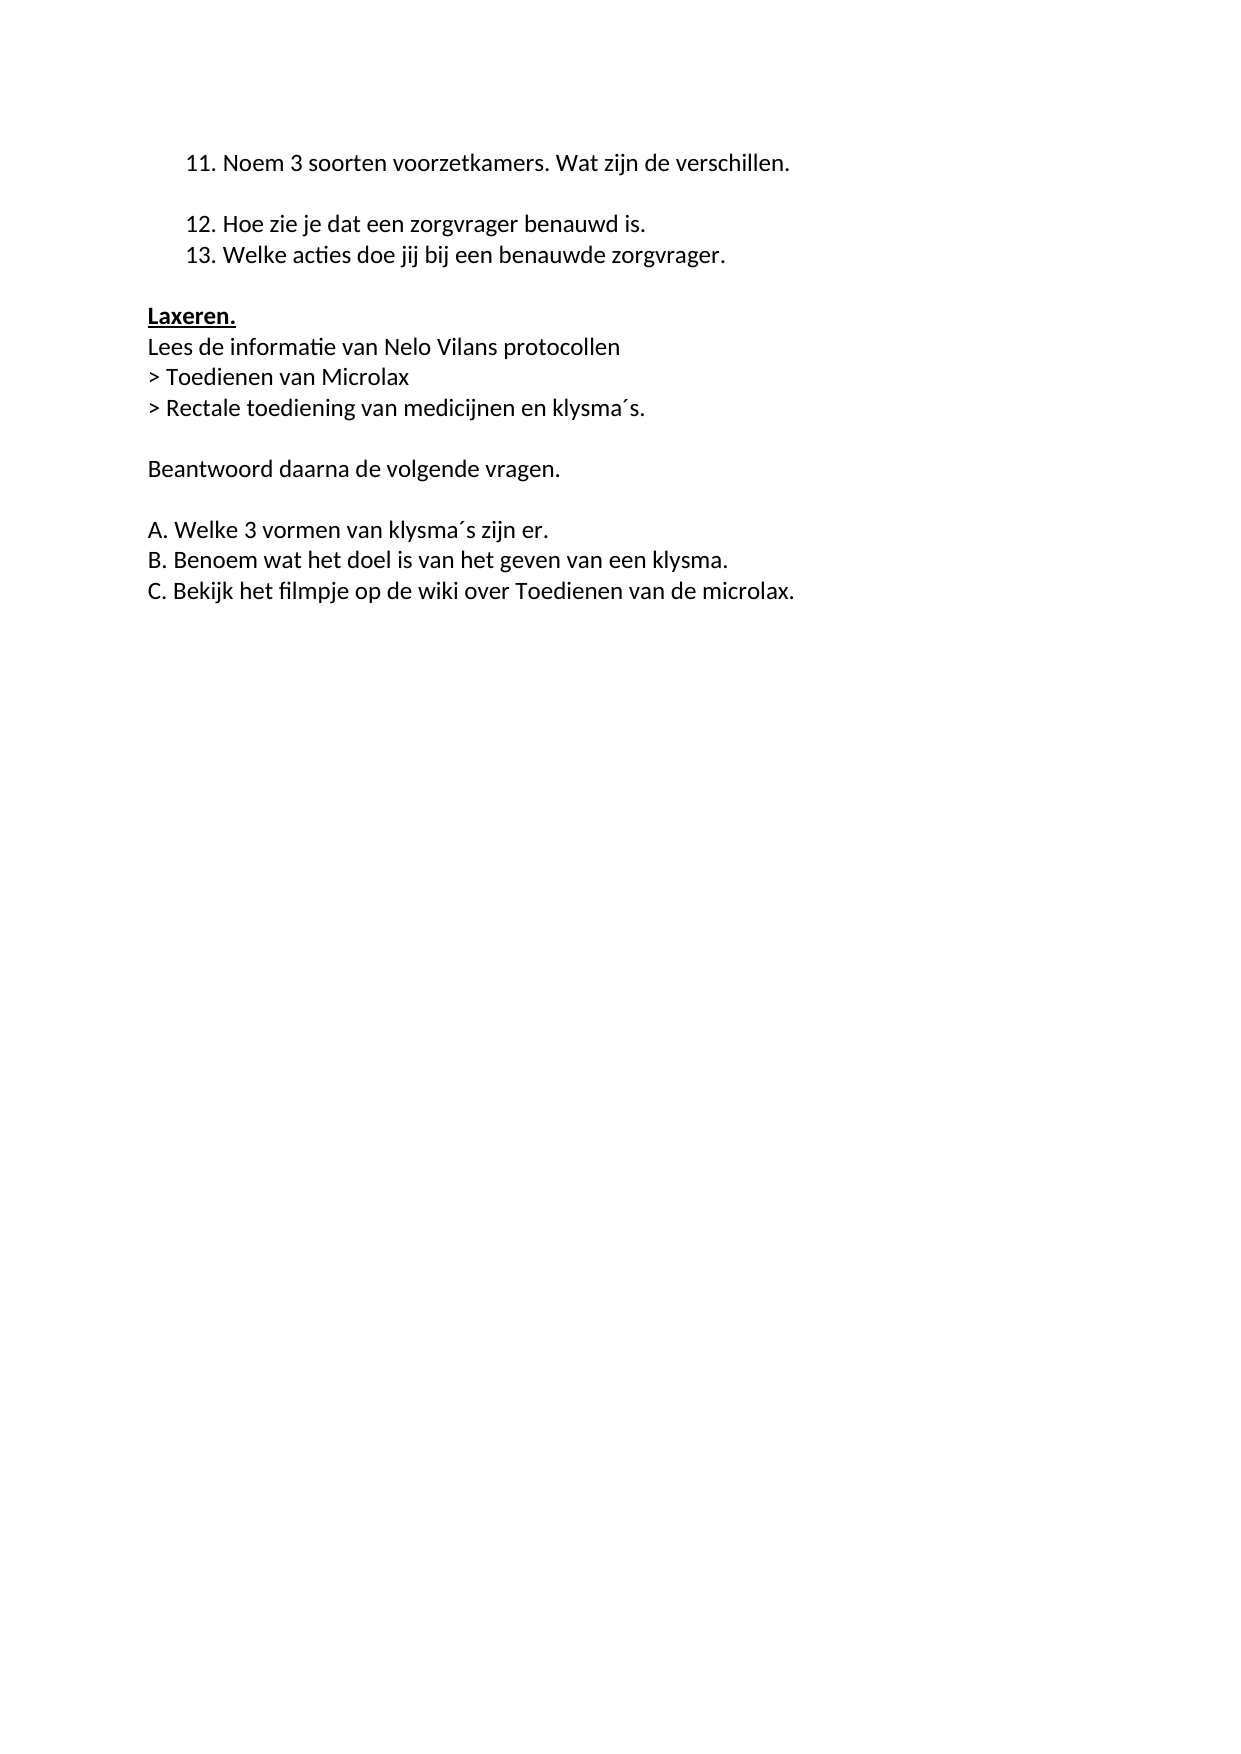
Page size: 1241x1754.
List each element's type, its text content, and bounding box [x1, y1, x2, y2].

list Hoe zie je dat een zorgvrager benauwd is. [185, 209, 1093, 239]
text Beantwoord daarna de volgende vragen. [148, 453, 1093, 483]
text Laxeren. [148, 300, 1093, 331]
text A. Welke 3 vormen van klysma´s zijn er. [148, 483, 1093, 544]
list Noem 3 soorten voorzetkamers. Wat zijn de verschillen. [185, 148, 1093, 178]
text B. Benoem wat het doel is van het geven van een klysma. C. Bekijk het filmpje op de wiki over Toedienen van de microlax. [148, 544, 1093, 605]
list Welke acties doe jij bij een benauwde zorgvrager. [185, 239, 1093, 270]
text Lees de informatie van Nelo Vilans protocollen > Toedienen van Microlax > Rectale toediening van medicijnen en klysma´s. [148, 331, 1093, 422]
